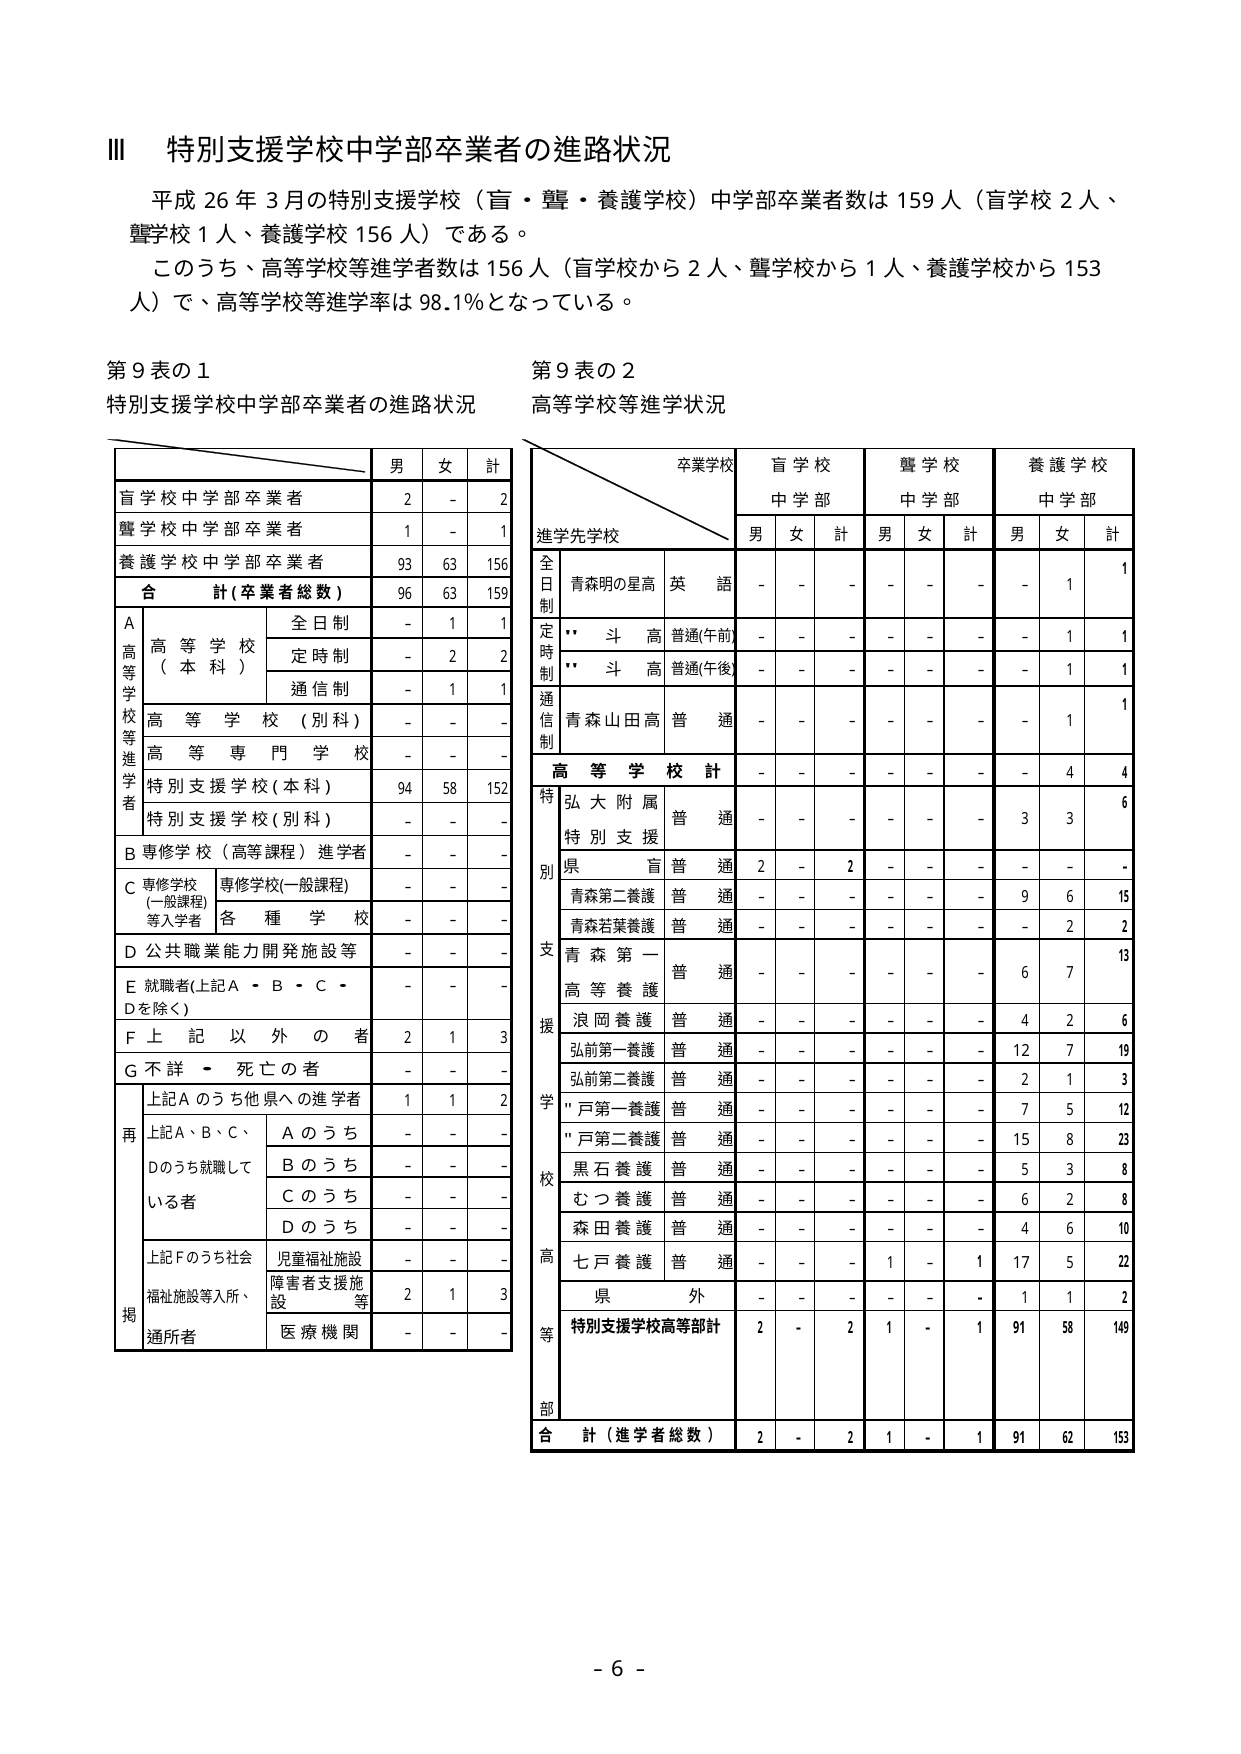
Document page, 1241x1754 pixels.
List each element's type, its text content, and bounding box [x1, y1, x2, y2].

subtitle Ⅲ 特別支援学校中学部卒業者の進路状況 [106, 129, 1192, 169]
text 平成 26 年 3 月の特別支援学校（盲・聾・養護学校）中学部卒業者数は 159 人（盲学校 2 人、聾学校 1 人、養護学校 156 人）である。 [129, 186, 1133, 249]
text このうち、高等学校等進学者数は 156 人（盲学校から 2 人、聾学校から 1 人、養護学校から 153 人）で、高等学校等進学率は 98.1％となっている。 [129, 253, 1134, 317]
text 第９表の１ 第９表の２ [106, 356, 1192, 384]
text 特別支援学校中学部卒業者の進路状況 高等学校等進学状況 [106, 390, 1192, 418]
